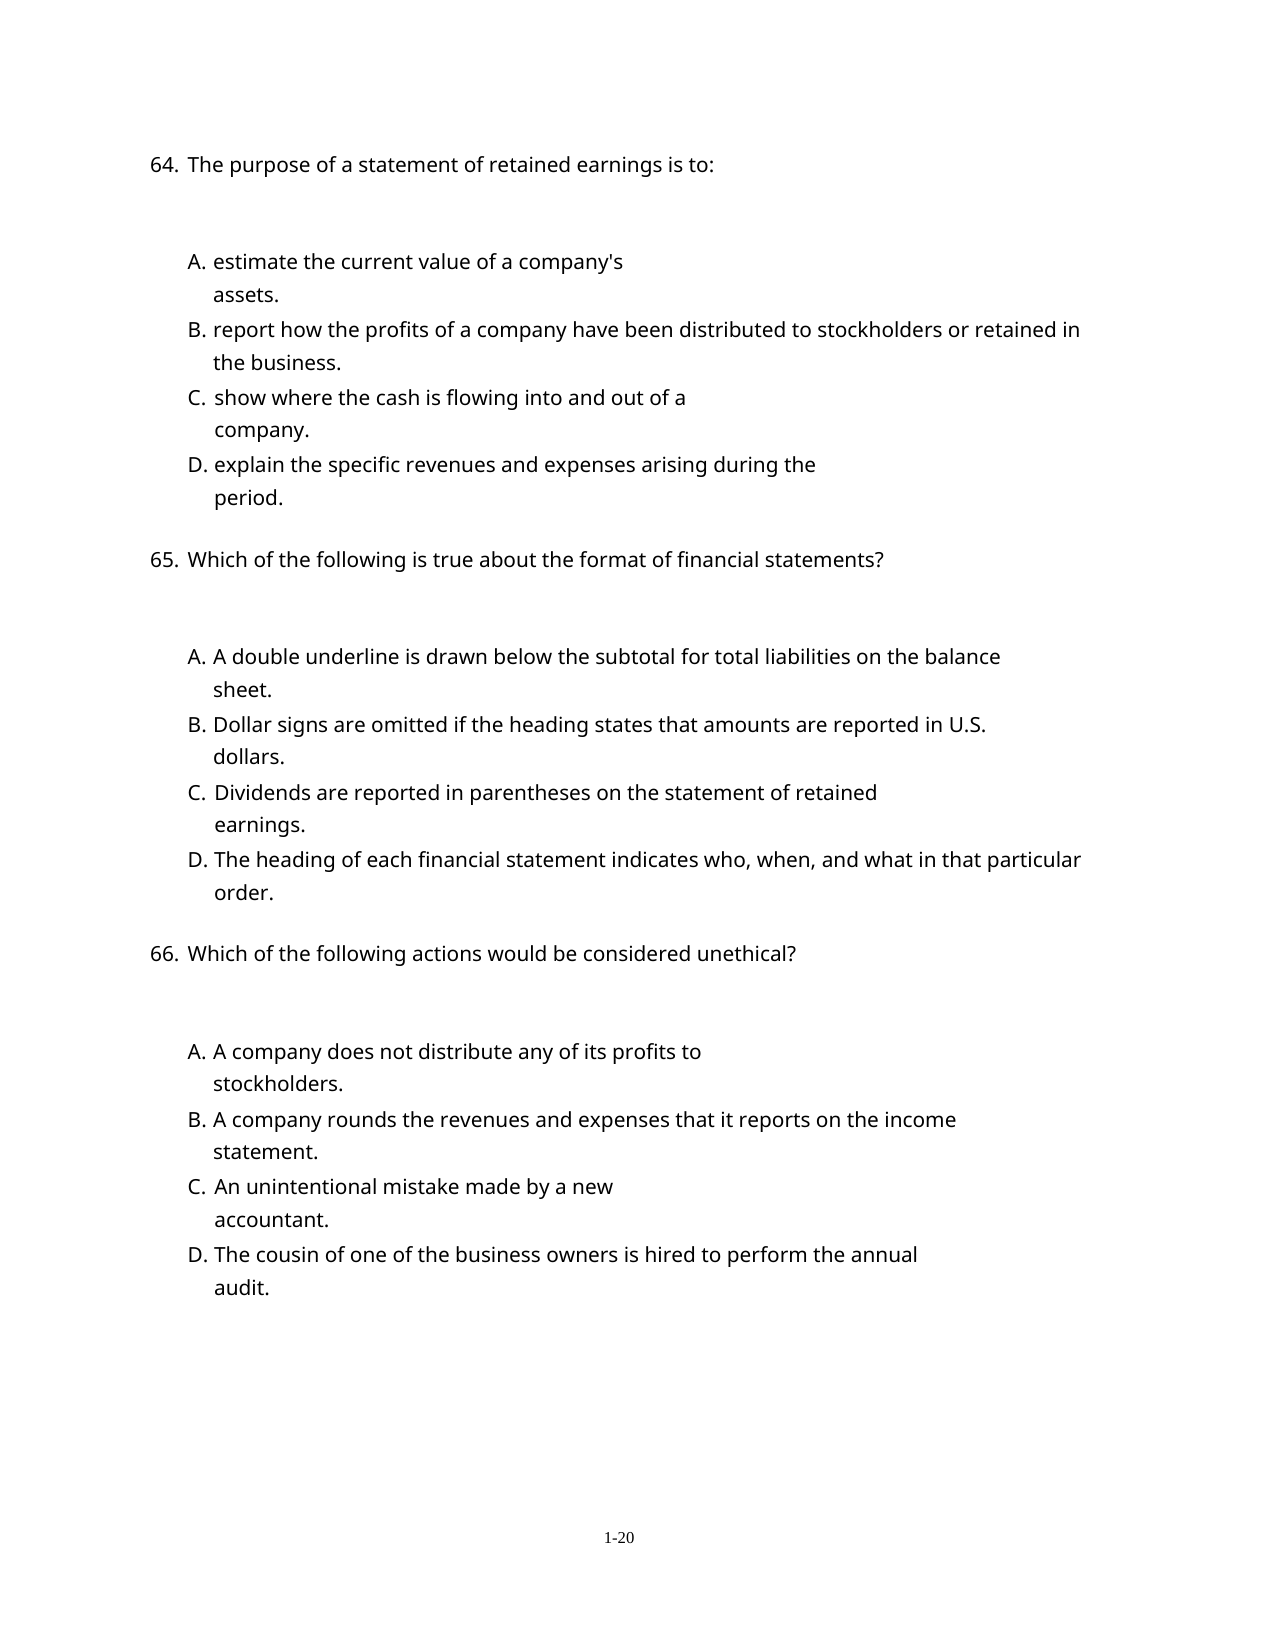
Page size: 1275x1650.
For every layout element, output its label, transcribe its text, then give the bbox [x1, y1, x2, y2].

table_header 64. [150, 150, 187, 516]
table_header 66. [150, 940, 187, 1305]
table_header 65. [150, 545, 187, 910]
table_header Which of the following actions would be considered unethical? [188, 940, 1087, 1305]
table_header The purpose of a statement of retained earnings is to: [188, 150, 1087, 516]
table_header Which of the following is true about the format of financial statements? [188, 545, 1087, 910]
